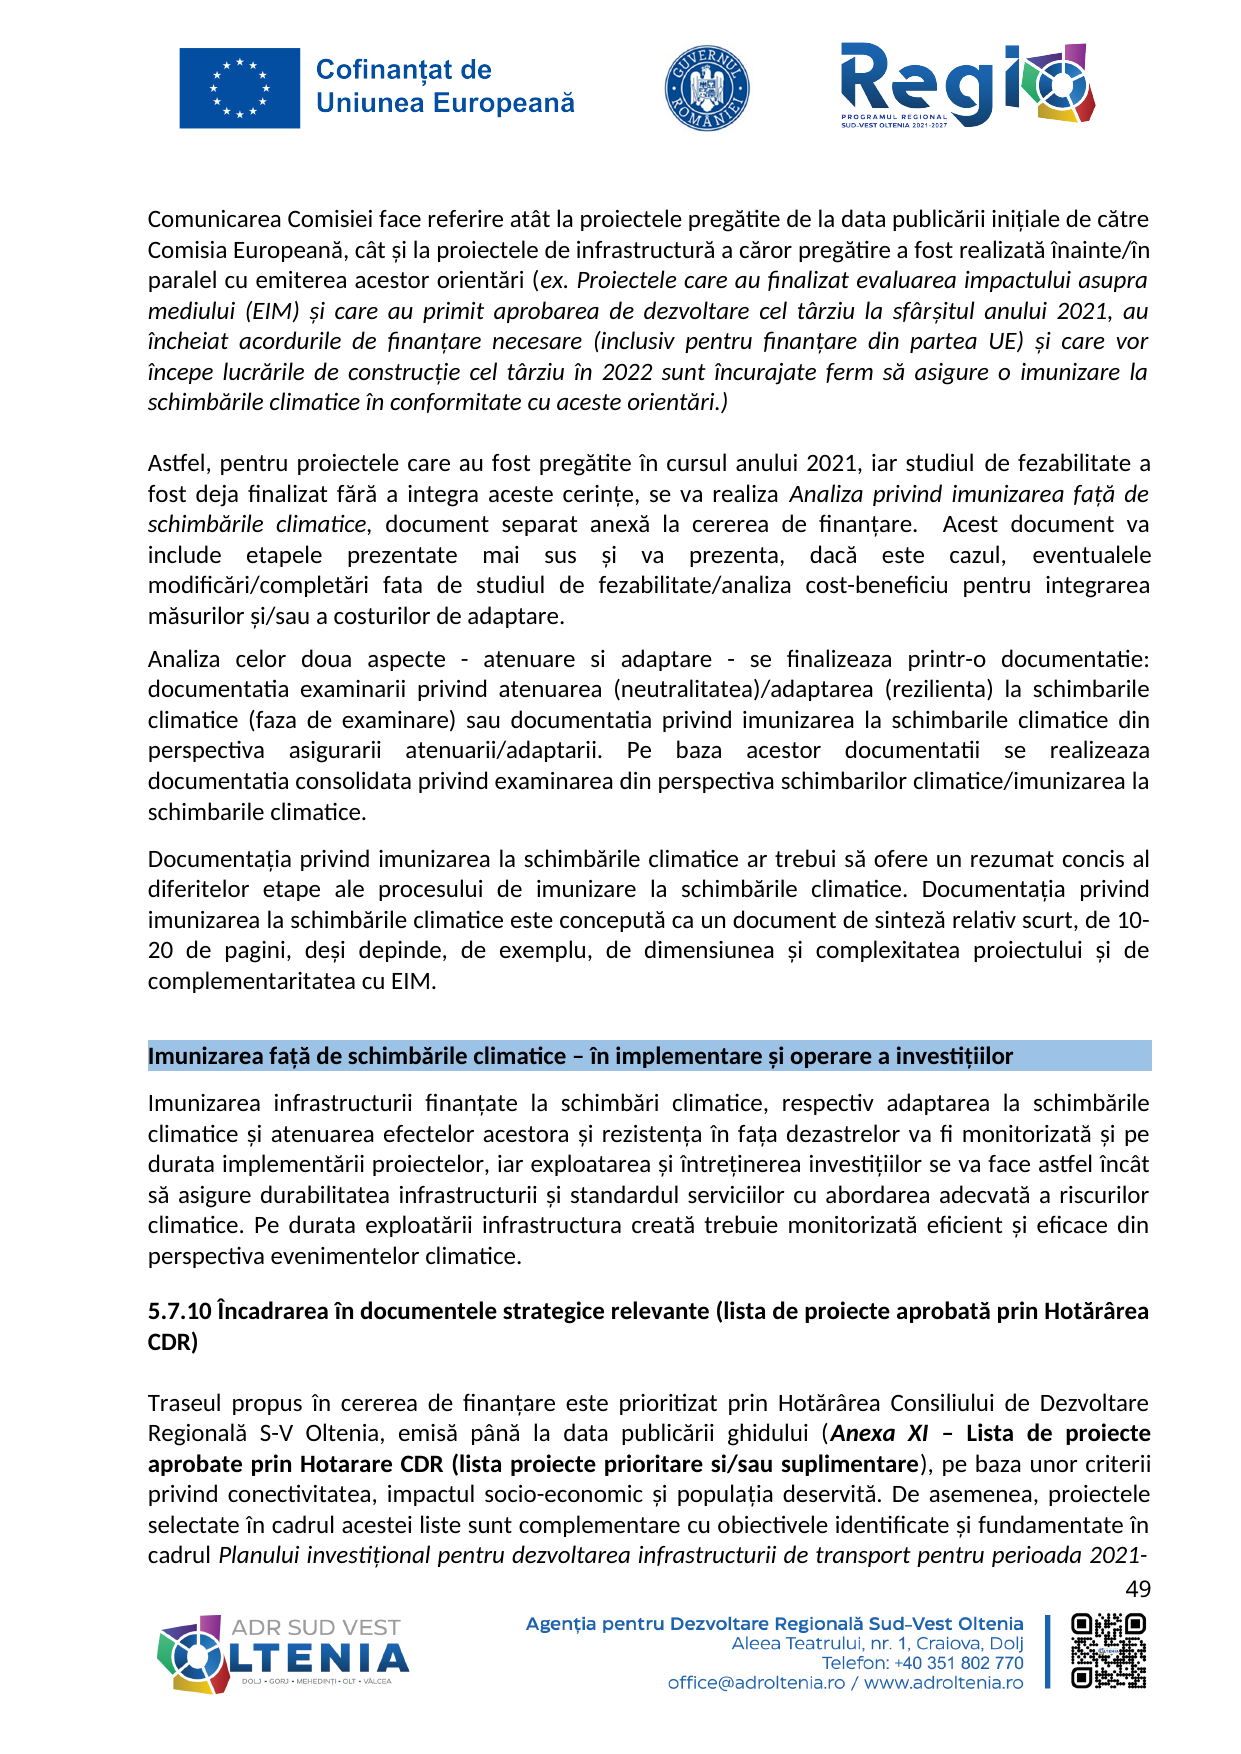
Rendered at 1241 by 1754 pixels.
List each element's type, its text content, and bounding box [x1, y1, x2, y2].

picture [174, 43, 577, 132]
text Imunizarea infrastructurii finanțate la schimbări climatice, respectiv adaptarea la schimbările climatice și atenuarea efectelor acestora și rezistența în fața dezastrelor va fi monitorizată și pe durata implementării proiectelor, iar exploatarea și întreținerea investițiilor se va face astfel încât să asigure durabilitatea infrastructurii și standardul serviciilor cu abordarea adecvată a riscurilor climatice. Pe durata exploatării infrastructura creată trebuie monitorizată eficient și eficace din perspectiva evenimentelor climatice. [148, 1087, 1152, 1271]
picture [147, 1604, 1151, 1701]
text Astfel, pentru proiectele care au fost pregătite în cursul anului 2021, iar studiul de fezabilitate a fost deja finalizat fără a integra aceste cerințe, se va realiza Analiza privind imunizarea față de schimbările climatice, document separat anexă la cererea de finanțare. Acest document va include etapele prezentate mai sus și va prezenta, dacă este cazul, eventualele modificări/completări fata de studiul de fezabilitate/analiza cost-beneficiu pentru integrarea măsurilor și/sau a costurilor de adaptare. [148, 447, 1152, 631]
text Comunicarea Comisiei face referire atât la proiectele pregătite de la data publicării inițiale de către Comisia Europeană, cât și la proiectele de infrastructură a căror pregătire a fost realizată înainte/în paralel cu emiterea acestor orientări (ex. Proiectele care au finalizat evaluarea impactului asupra mediului (EIM) și care au primit aprobarea de dezvoltare cel târziu la sfârșitul anului 2021, au încheiat acordurile de finanțare necesare (inclusiv pentru finanțare din partea UE) și care vor începe lucrările de construcție cel târziu în 2022 sunt încurajate ferm să asigure o imunizare la schimbările climatice în conformitate cu aceste orientări.) [148, 203, 1152, 417]
text 5.7.10 Încadrarea în documentele strategice relevante (lista de proiecte aprobată prin Hotărârea CDR) [148, 1296, 1152, 1357]
text Imunizarea față de schimbările climatice – în implementare și operare a investițiilor [148, 1040, 1152, 1071]
text Analiza celor doua aspecte - atenuare si adaptare - se finalizeaza printr-o documentatie: documentatia examinarii privind atenuarea (neutralitatea)/adaptarea (rezilienta) la schimbarile climatice (faza de examinare) sau documentatia privind imunizarea la schimbarile climatice din perspectiva asigurarii atenuarii/adaptarii. Pe baza acestor documentatii se realizeaza documentatia consolidata privind examinarea din perspectiva schimbarilor climatice/imunizarea la schimbarile climatice. [148, 643, 1152, 826]
text Documentația privind imunizarea la schimbările climatice ar trebui să ofere un rezumat concis al diferitelor etape ale procesului de imunizare la schimbările climatice. Documentația privind imunizarea la schimbările climatice este concepută ca un document de sinteză relativ scurt, de 10-20 de pagini, deși depinde, de exemplu, de dimensiunea și complexitatea proiectului și de complementaritatea cu EIM. [148, 843, 1152, 996]
picture [839, 41, 1098, 131]
picture [660, 43, 755, 133]
